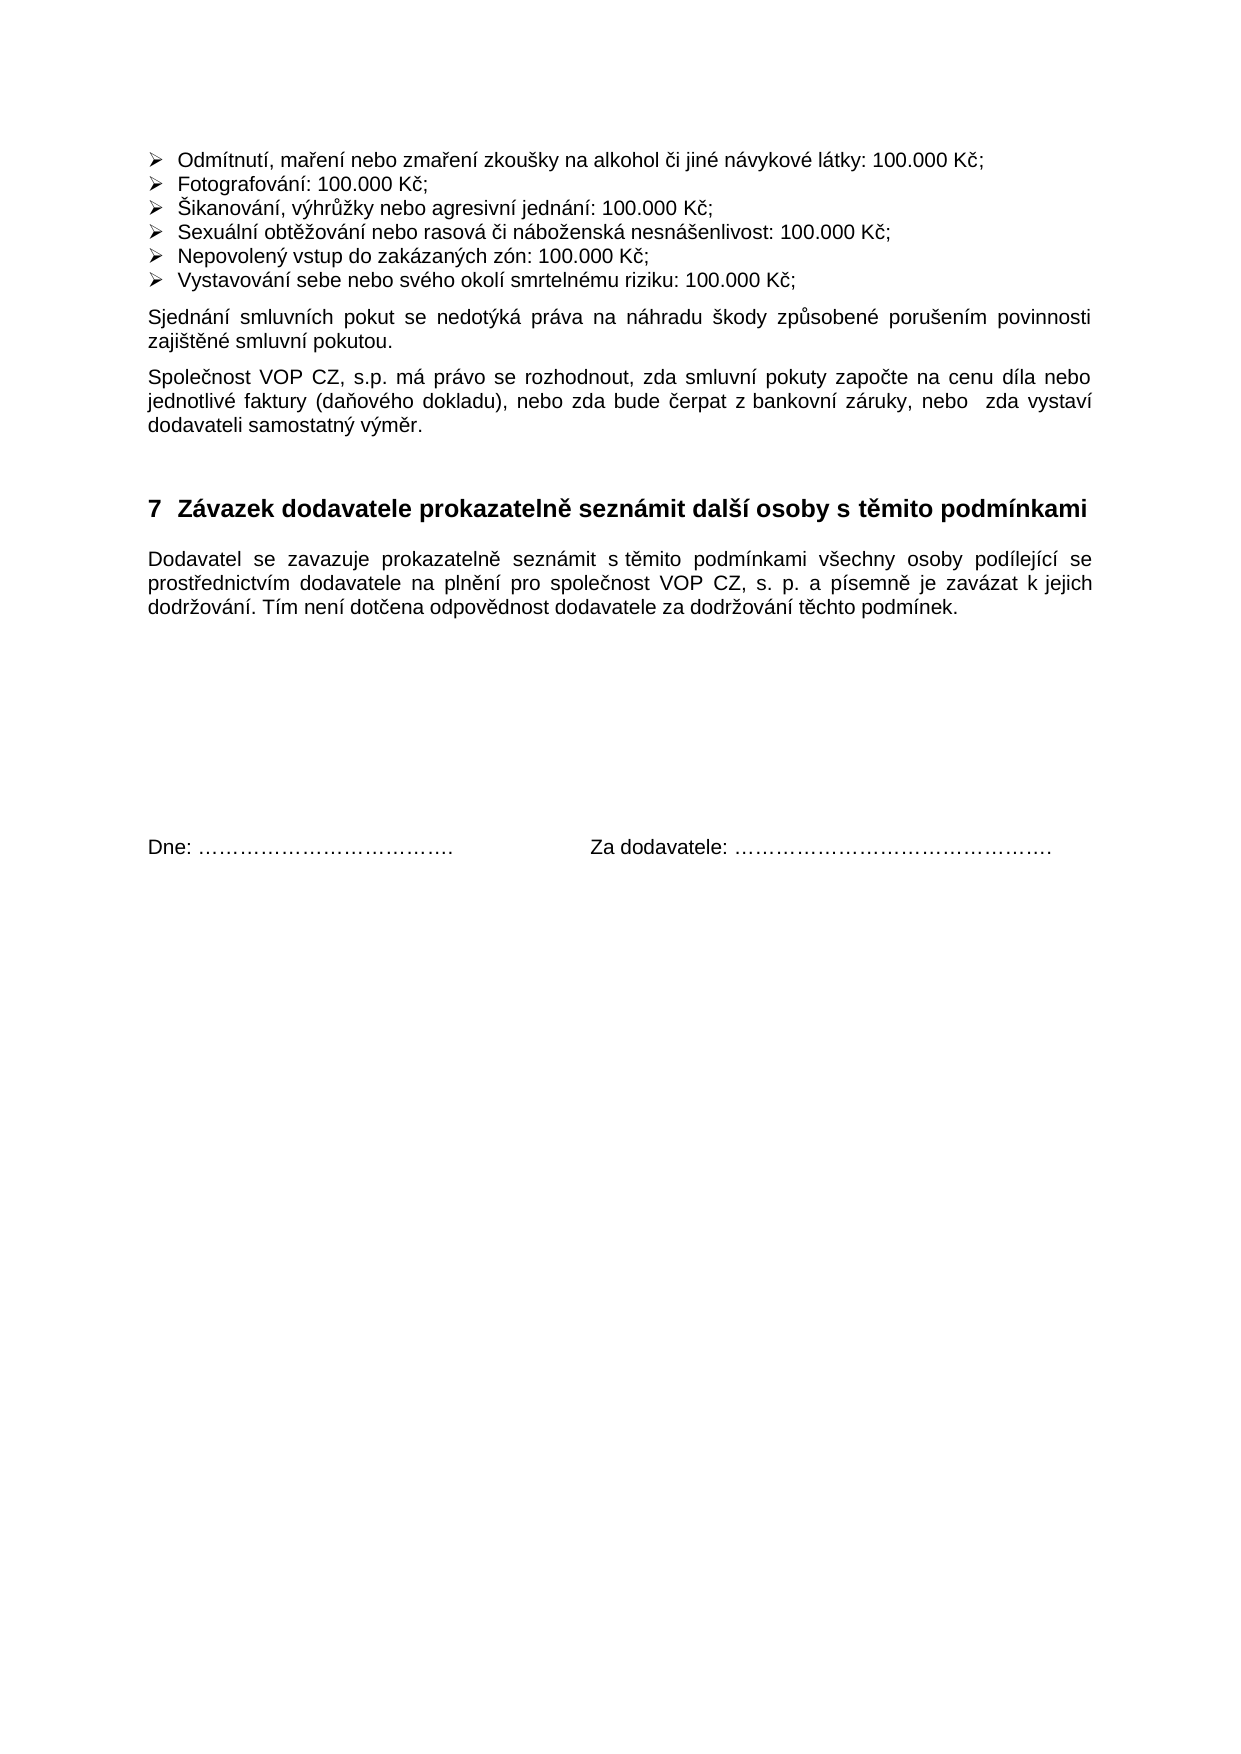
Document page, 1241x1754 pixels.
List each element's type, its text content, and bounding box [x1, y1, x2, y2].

text Dodavatel se zavazuje prokazatelně seznámit s těmito podmínkami všechny osoby podílející se prostřednictvím dodavatele na plnění pro společnost VOP CZ, s. p. a písemně je zavázat k jejich dodržování. Tím není dotčena odpovědnost dodavatele za dodržování těchto podmínek. [148, 547, 1093, 619]
subtitle Závazek dodavatele prokazatelně seznámit další osoby s těmito podmínkami [148, 494, 1093, 523]
text Šikanování, výhrůžky nebo agresivní jednání: 100.000 Kč; [148, 196, 1093, 220]
text Sexuální obtěžování nebo rasová či náboženská nesnášenlivost: 100.000 Kč; [148, 220, 1093, 244]
text Fotografování: 100.000 Kč; [148, 172, 1093, 196]
text Odmítnutí, maření nebo zmaření zkoušky na alkohol či jiné návykové látky: 100.000 Kč; [148, 148, 1093, 172]
text Dne: ………………………………. Za dodavatele: ………………………………………. [148, 834, 1093, 858]
text Společnost VOP CZ, s.p. má právo se rozhodnout, zda smluvní pokuty započte na cenu díla nebo jednotlivé faktury (daňového dokladu), nebo zda bude čerpat z bankovní záruky, nebo zda vystaví dodavateli samostatný výměr. [148, 365, 1093, 437]
text Nepovolený vstup do zakázaných zón: 100.000 Kč; [148, 244, 1093, 268]
text Sjednání smluvních pokut se nedotýká práva na náhradu škody způsobené porušením povinnosti zajištěné smluvní pokutou. [148, 304, 1093, 352]
text Vystavování sebe nebo svého okolí smrtelnému riziku: 100.000 Kč; [148, 268, 1093, 292]
